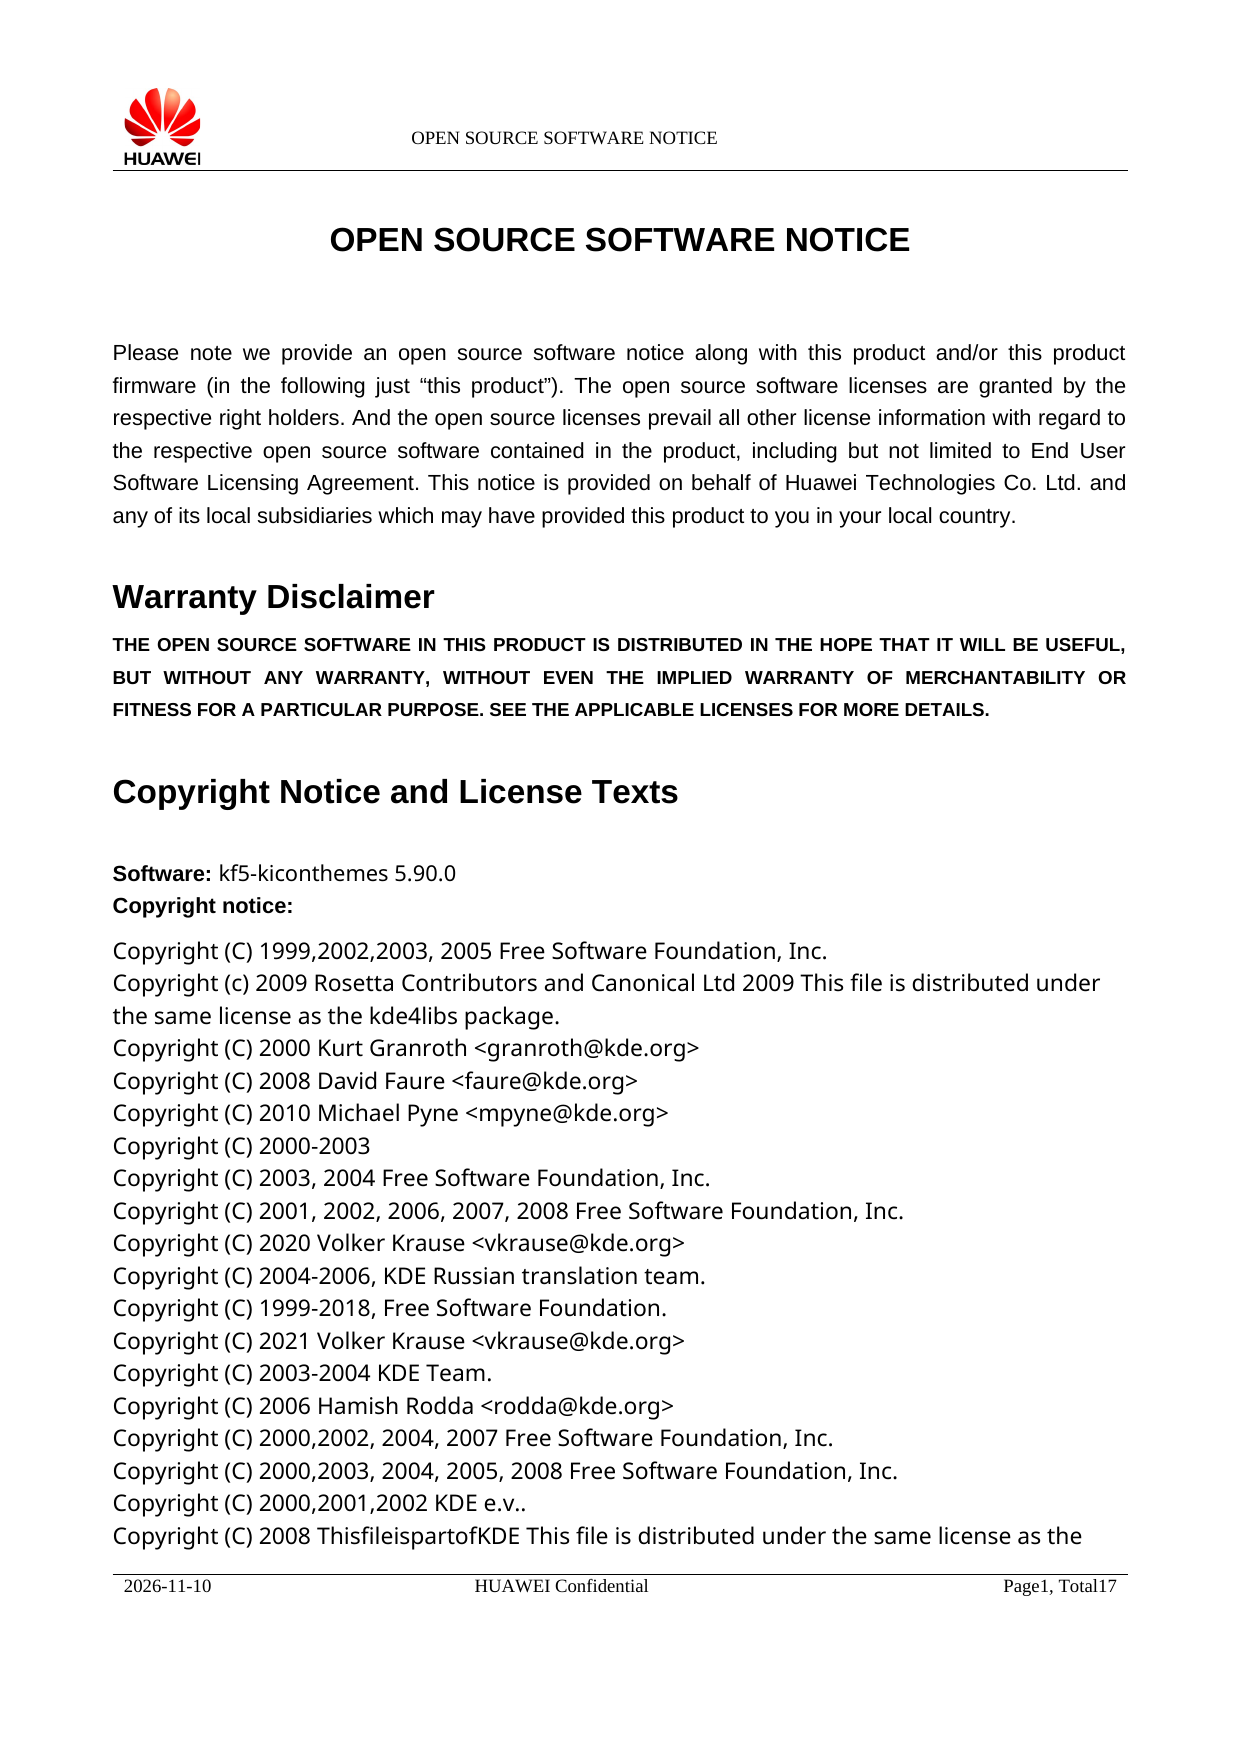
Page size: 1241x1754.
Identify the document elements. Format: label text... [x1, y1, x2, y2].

text Please note we provide an open source software notice along with this product and/or this product firmware (in the following just “this product”). The open source software licenses are granted by the respective right holders. And the open source licenses prevail all other license information with regard to the respective open source software contained in the product, including but not limited to End User Software Licensing Agreement. This notice is provided on behalf of Huawei Technologies Co. Ltd. and any of its local subsidiaries which may have provided this product to you in your local country. [112, 336, 1128, 531]
text The open source software in this product is distributed in the hope that it will be useful, but WITHOUT ANY WARRANTY, without even the implied warranty of MERCHANTABILITY or FITNESS FOR A PARTICULAR PURPOSE. See the applicable licenses for more details. [112, 629, 1128, 726]
picture [124, 88, 201, 165]
text OPEN SOURCE SOFTWARE NOTICE [112, 206, 1128, 271]
text Warranty Disclaimer [112, 564, 1128, 629]
text Copyright notice: [112, 889, 1128, 921]
title Software: kf5-kiconthemes 5.90.0 [112, 856, 1128, 889]
text Copyright Notice and License Texts [112, 759, 1128, 824]
